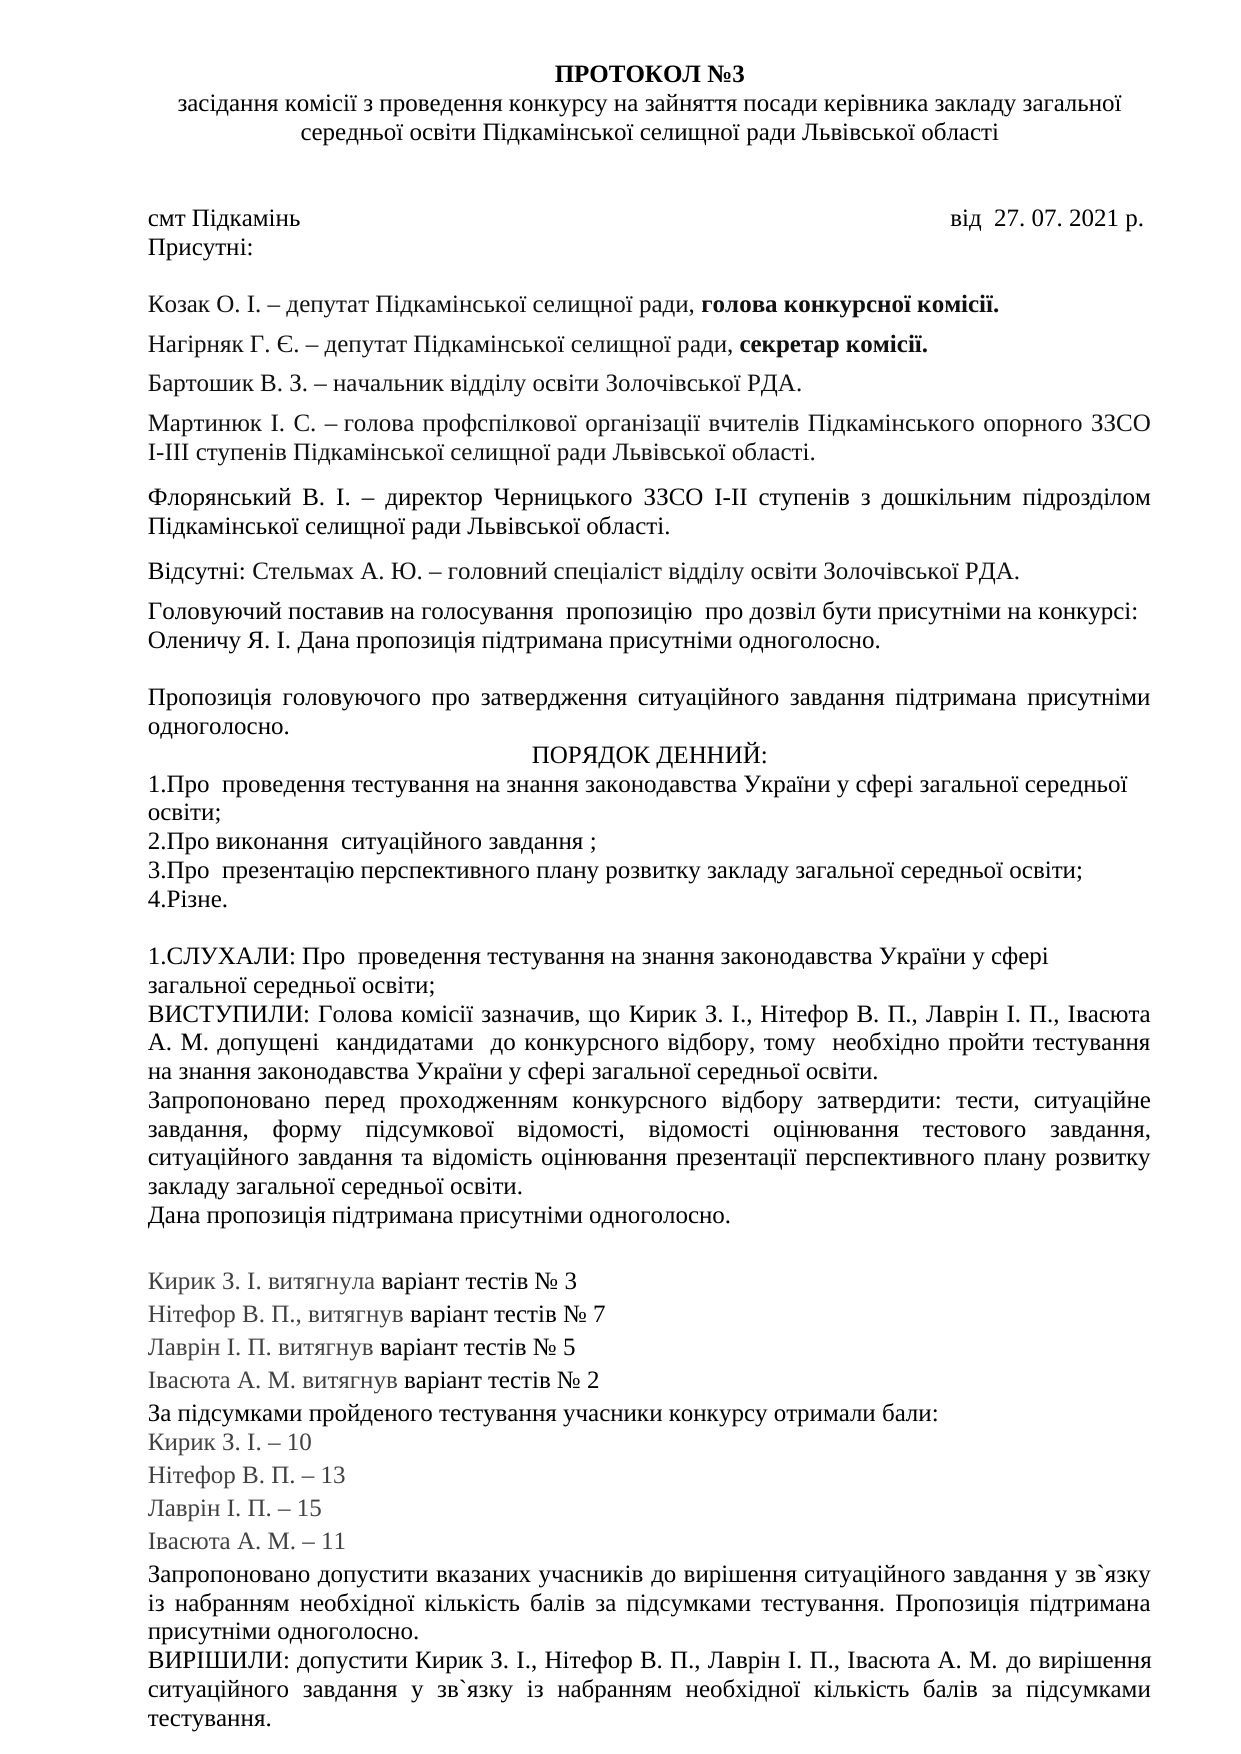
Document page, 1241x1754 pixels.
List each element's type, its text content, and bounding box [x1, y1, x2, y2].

list 2.Про виконання ситуаційного завдання ; [148, 826, 1152, 855]
text Івасюта А. М. витягнув варіант тестів № 2 [148, 1365, 1152, 1394]
text смт Підкамінь від 27. 07. 2021 р. [148, 203, 1152, 232]
text засідання комісії з проведення конкурсу на зайняття посади керівника закладу загальної середньої освіти Підкамінської селищної ради Львівської області [148, 88, 1152, 145]
list Запропоновано перед проходженням конкурсного відбору затвердити: тести, ситуаційне завдання, форму підсумкової відомості, відомості оцінювання тестового завдання, ситуаційного завдання та відомість оцінювання презентації перспективного плану розвитку закладу загальної середньої освіти. [148, 1085, 1152, 1200]
text Нагірняк Г. Є. – депутат Підкамінської селищної ради, секретар комісії. [148, 329, 1152, 357]
text ПОРЯДОК ДЕННИЙ: [148, 740, 1152, 769]
text Відсутні: Стельмах А. Ю. – головний спеціаліст відділу освіти Золочівської РДА. [148, 556, 1152, 585]
list За підсумками пройденого тестування учасники конкурсу отримали бали: [148, 1398, 1152, 1427]
text Бартошик В. З. – начальник відділу освіти Золочівської РДА. [148, 368, 1152, 397]
list ВИСТУПИЛИ: Голова комісії зазначив, що Кирик З. І., Нітефор В. П., Лаврін І. П., Івасюта А. М. допущені кандидатами до конкурсного відбору, тому необхідно пройти тестування на знання законодавства України у сфері загальної середньої освіти. [148, 999, 1152, 1085]
text Лаврін І. П. – 15 [148, 1493, 1152, 1522]
text Нітефор В. П., витягнув варіант тестів № 7 [148, 1299, 1152, 1328]
text Дана пропозиція підтримана присутніми одноголосно. [148, 1200, 1152, 1229]
text Флорянський В. І. – директор Черницького ЗЗСО I-II ступенів з дошкільним підрозділом Підкамінської селищної ради Львівської області. [148, 482, 1152, 540]
text Мартинюк І. С. – голова профспілкової організації вчителів Підкамінського опорного ЗЗСО І-ІІІ ступенів Підкамінської селищної ради Львівської області. [148, 408, 1152, 466]
list ВИРІШИЛИ: допустити Кирик З. І., Нітефор В. П., Лаврін І. П., Івасюта А. М. до вирішення ситуаційного завдання у зв`язку із набранням необхідної кількість балів за підсумками тестування. [148, 1645, 1152, 1731]
list 1.Про проведення тестування на знання законодавства України у сфері загальної середньої освіти; [148, 769, 1152, 826]
text Головуючий поставив на голосування пропозицію про дозвіл бути присутніми на конкурсі: Оленичу Я. І. Дана пропозиція підтримана присутніми одноголосно. [148, 596, 1152, 654]
text ПРОТОКОЛ №3 [148, 59, 1152, 88]
list Запропоновано допустити вказаних учасників до вирішення ситуаційного завдання у зв`язку із набранням необхідної кількість балів за підсумками тестування. Пропозиція підтримана присутніми одноголосно. [148, 1559, 1152, 1645]
list 1.СЛУХАЛИ: Про проведення тестування на знання законодавства України у сфері загальної середньої освіти; [148, 941, 1152, 999]
text Кирик З. І. – 10 [148, 1427, 1152, 1456]
list 4.Різне. [148, 884, 1152, 912]
text Лаврін І. П. витягнув варіант тестів № 5 [148, 1332, 1152, 1361]
text Присутні: [148, 232, 1152, 260]
text Козак О. І. – депутат Підкамінської селищної ради, голова конкурсної комісії. [148, 289, 1152, 318]
text Івасюта А. М. – 11 [148, 1526, 1152, 1554]
text Нітефор В. П. – 13 [148, 1460, 1152, 1488]
text Пропозиція головуючого про затвердження ситуаційного завдання підтримана присутніми одноголосно. [148, 682, 1152, 740]
text Кирик З. І. витягнула варіант тестів № 3 [148, 1266, 1152, 1295]
list 3.Про презентацію перспективного плану розвитку закладу загальної середньої освіти; [148, 855, 1152, 884]
